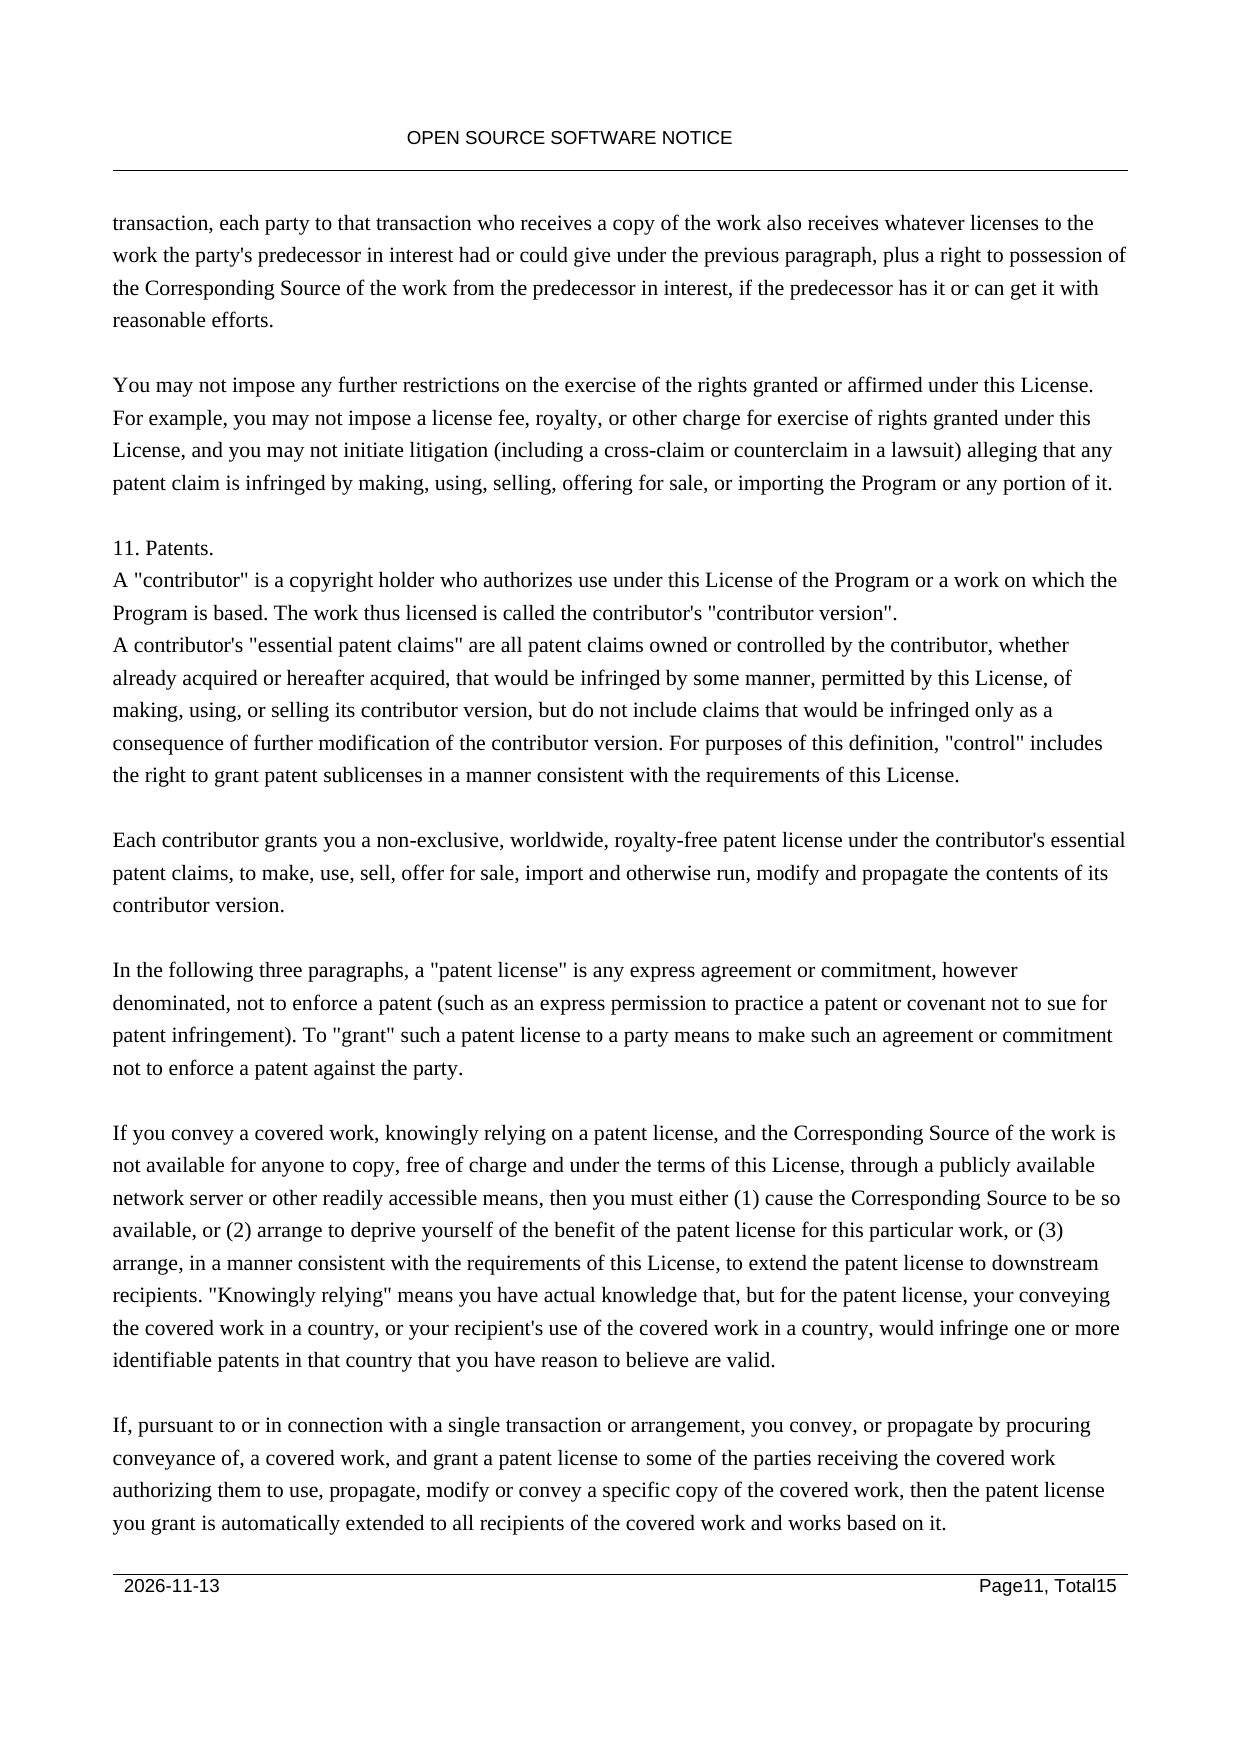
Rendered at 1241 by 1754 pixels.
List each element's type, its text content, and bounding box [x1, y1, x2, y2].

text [112, 206, 1128, 336]
text You may not impose any further restrictions on the exercise of the rights granted or affirmed under this License. For example, you may not impose a license fee, royalty, or other charge for exercise of rights granted under this License, and you may not initiate litigation (including a cross-claim or counterclaim in a lawsuit) alleging that any patent claim is infringed by making, using, selling, offering for sale, or importing the Program or any portion of it. [112, 369, 1128, 499]
text A contributor's "essential patent claims" are all patent claims owned or controlled by the contributor, whether already acquired or hereafter acquired, that would be infringed by some manner, permitted by this License, of making, using, or selling its contributor version, but do not include claims that would be infringed only as a consequence of further modification of the contributor version. For purposes of this definition, "control" includes the right to grant patent sublicenses in a manner consistent with the requirements of this License. [112, 629, 1128, 791]
text If you convey a covered work, knowingly relying on a patent license, and the Corresponding Source of the work is not available for anyone to copy, free of charge and under the terms of this License, through a publicly available network server or other readily accessible means, then you must either (1) cause the Corresponding Source to be so available, or (2) arrange to deprive yourself of the benefit of the patent license for this particular work, or (3) arrange, in a manner consistent with the requirements of this License, to extend the patent license to downstream recipients. "Knowingly relying" means you have actual knowledge that, but for the patent license, your conveying the covered work in a country, or your recipient's use of the covered work in a country, would infringe one or more identifiable patents in that country that you have reason to believe are valid. [112, 1116, 1128, 1376]
text 11. Patents. [112, 531, 1128, 564]
text In the following three paragraphs, a "patent license" is any express agreement or commitment, however denominated, not to enforce a patent (such as an express permission to practice a patent or covenant not to sue for patent infringement). To "grant" such a patent license to a party means to make such an agreement or commitment not to enforce a patent against the party. [112, 954, 1128, 1084]
text A "contributor" is a copyright holder who authorizes use under this License of the Program or a work on which the Program is based. The work thus licensed is called the contributor's "contributor version". [112, 564, 1128, 629]
text Each contributor grants you a non-exclusive, worldwide, royalty-free patent license under the contributor's essential patent claims, to make, use, sell, offer for sale, import and otherwise run, modify and propagate the contents of its contributor version. [112, 824, 1128, 921]
text If, pursuant to or in connection with a single transaction or arrangement, you convey, or propagate by procuring conveyance of, a covered work, and grant a patent license to some of the parties receiving the covered work authorizing them to use, propagate, modify or convey a specific copy of the covered work, then the patent license you grant is automatically extended to all recipients of the covered work and works based on it. [112, 1409, 1128, 1539]
